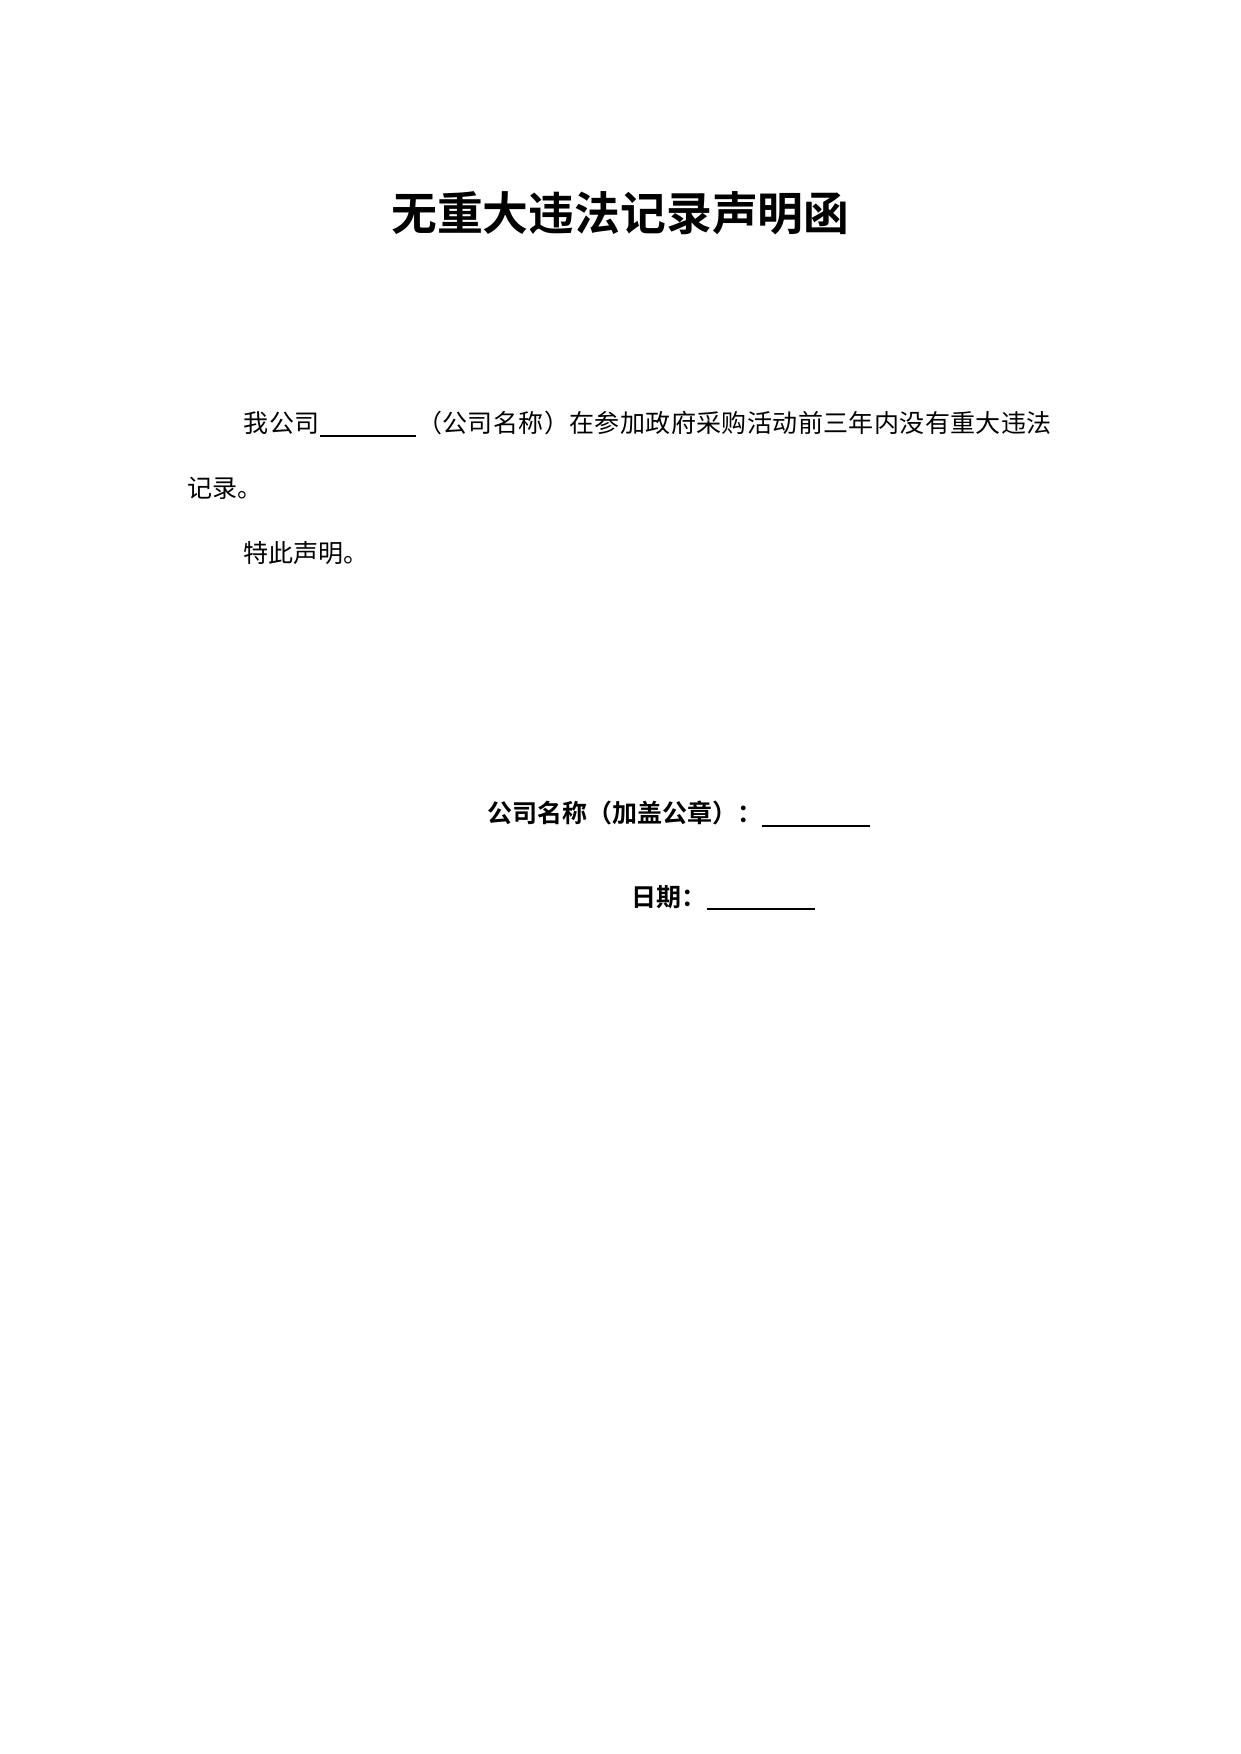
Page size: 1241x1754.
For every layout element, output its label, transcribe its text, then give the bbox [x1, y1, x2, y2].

text 特此声明。 [187, 519, 1053, 584]
text 日期： [187, 863, 1053, 928]
text 公司名称（加盖公章）： [253, 779, 1053, 844]
text 我公司 （公司名称）在参加政府采购活动前三年内没有重大违法记录。 [187, 389, 1053, 519]
text 无重大违法记录声明函 [187, 162, 1053, 259]
